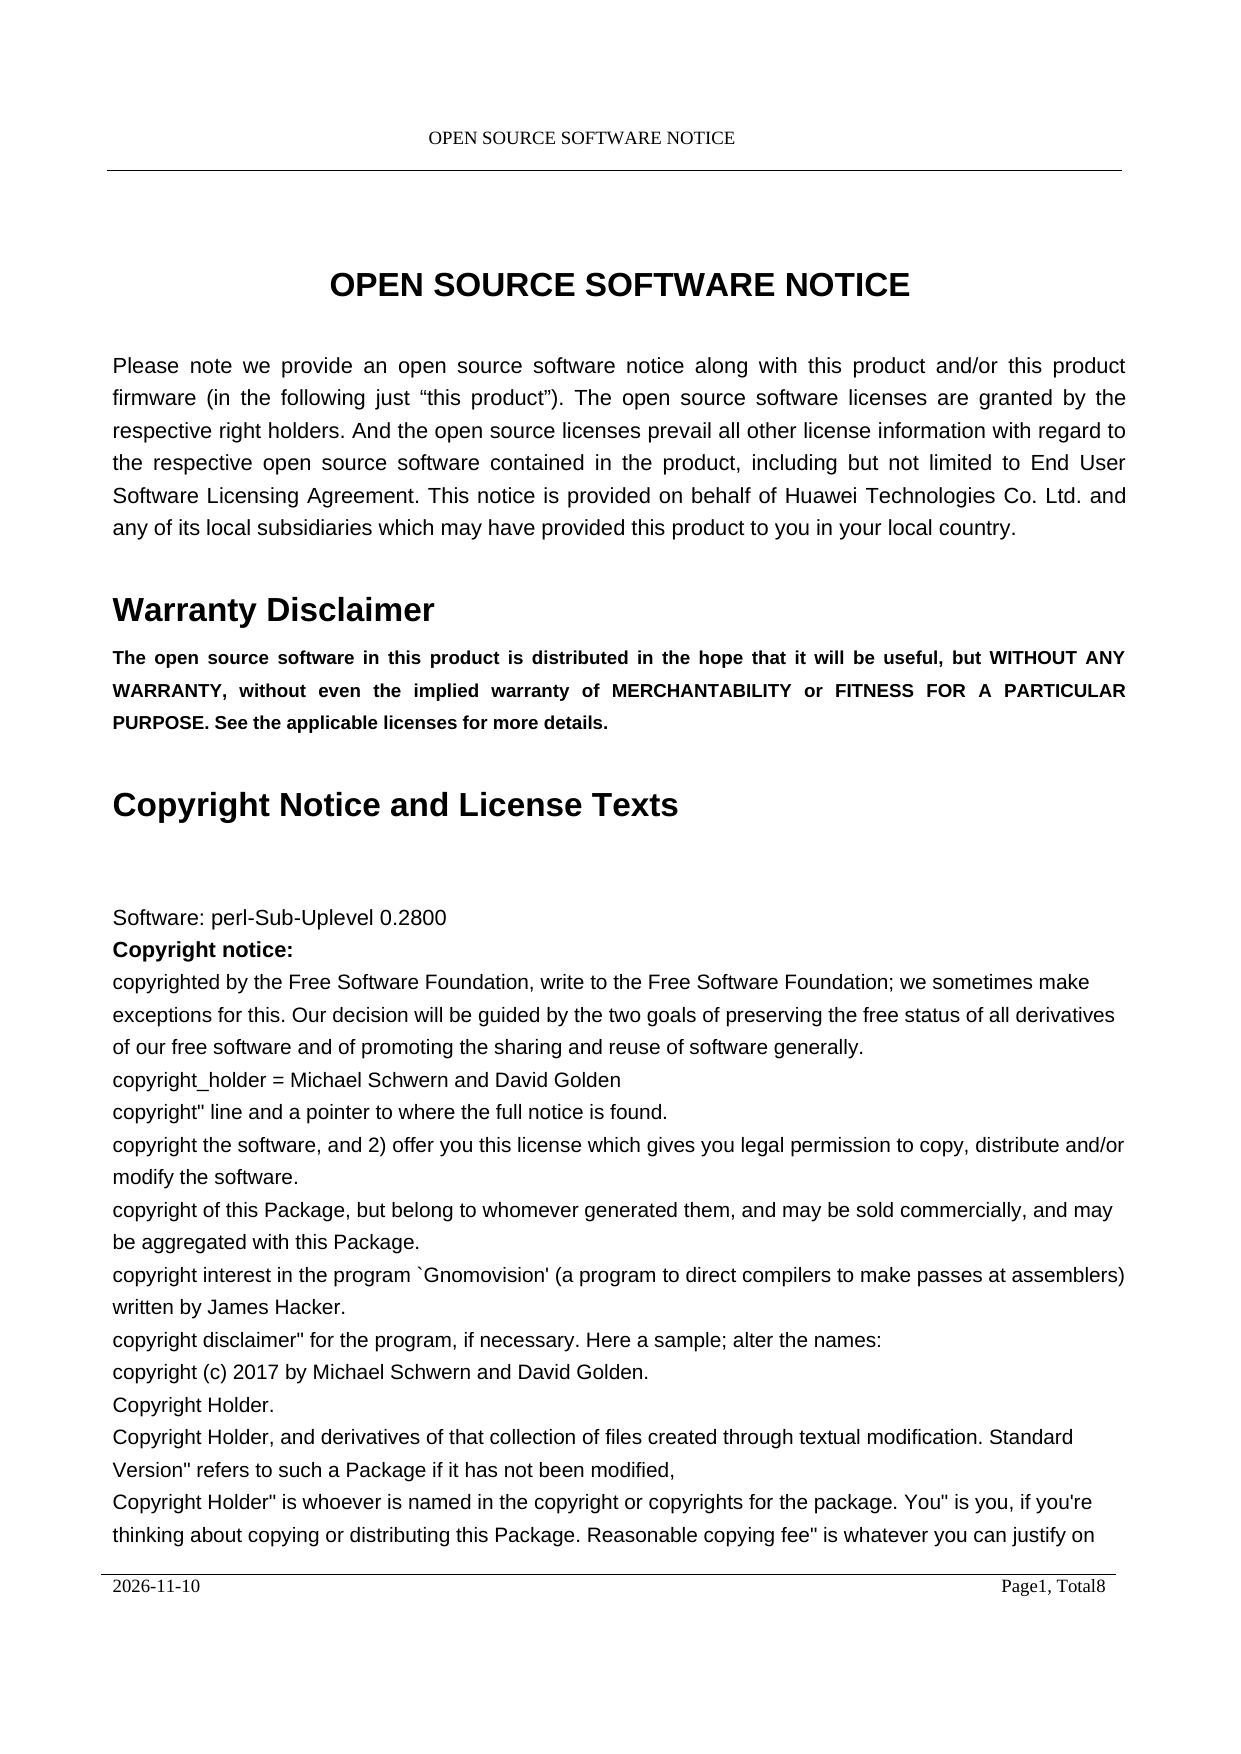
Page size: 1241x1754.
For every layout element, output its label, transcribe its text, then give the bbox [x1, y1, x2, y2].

text Please note we provide an open source software notice along with this product and/or this product firmware (in the following just “this product”). The open source software licenses are granted by the respective right holders. And the open source licenses prevail all other license information with regard to the respective open source software contained in the product, including but not limited to End User Software Licensing Agreement. This notice is provided on behalf of Huawei Technologies Co. Ltd. and any of its local subsidiaries which may have provided this product to you in your local country. [112, 349, 1128, 544]
text copyright" line and a pointer to where the full notice is found. [112, 1096, 1128, 1128]
text OPEN SOURCE SOFTWARE NOTICE [112, 251, 1128, 316]
text Warranty Disclaimer [112, 576, 1128, 641]
text Copyright Holder, and derivatives of that collection of files created through textual modification. Standard Version" refers to such a Package if it has not been modified, [112, 1421, 1128, 1486]
text Copyright Notice and License Texts [112, 771, 1128, 836]
text copyright interest in the program `Gnomovision' (a program to direct compilers to make passes at assemblers) written by James Hacker. [112, 1258, 1128, 1323]
text copyright disclaimer" for the program, if necessary. Here a sample; alter the names: [112, 1323, 1128, 1356]
text copyright of this Package, but belong to whomever generated them, and may be sold commercially, and may be aggregated with this Package. [112, 1193, 1128, 1258]
text Copyright Holder. [112, 1388, 1128, 1421]
text copyright (c) 2017 by Michael Schwern and David Golden. [112, 1356, 1128, 1388]
text Copyright notice: [112, 933, 1128, 966]
text copyright_holder = Michael Schwern and David Golden [112, 1063, 1128, 1096]
text copyright the software, and 2) offer you this license which gives you legal permission to copy, distribute and/or modify the software. [112, 1128, 1128, 1193]
text The open source software in this product is distributed in the hope that it will be useful, but WITHOUT ANY WARRANTY, without even the implied warranty of MERCHANTABILITY or FITNESS FOR A PARTICULAR PURPOSE. See the applicable licenses for more details. [112, 641, 1128, 739]
text copyrighted by the Free Software Foundation, write to the Free Software Foundation; we sometimes make exceptions for this. Our decision will be guided by the two goals of preserving the free status of all derivatives of our free software and of promoting the sharing and reuse of software generally. [112, 966, 1128, 1063]
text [112, 1486, 1128, 1551]
text Software: perl-Sub-Uplevel 0.2800 [112, 901, 1128, 933]
